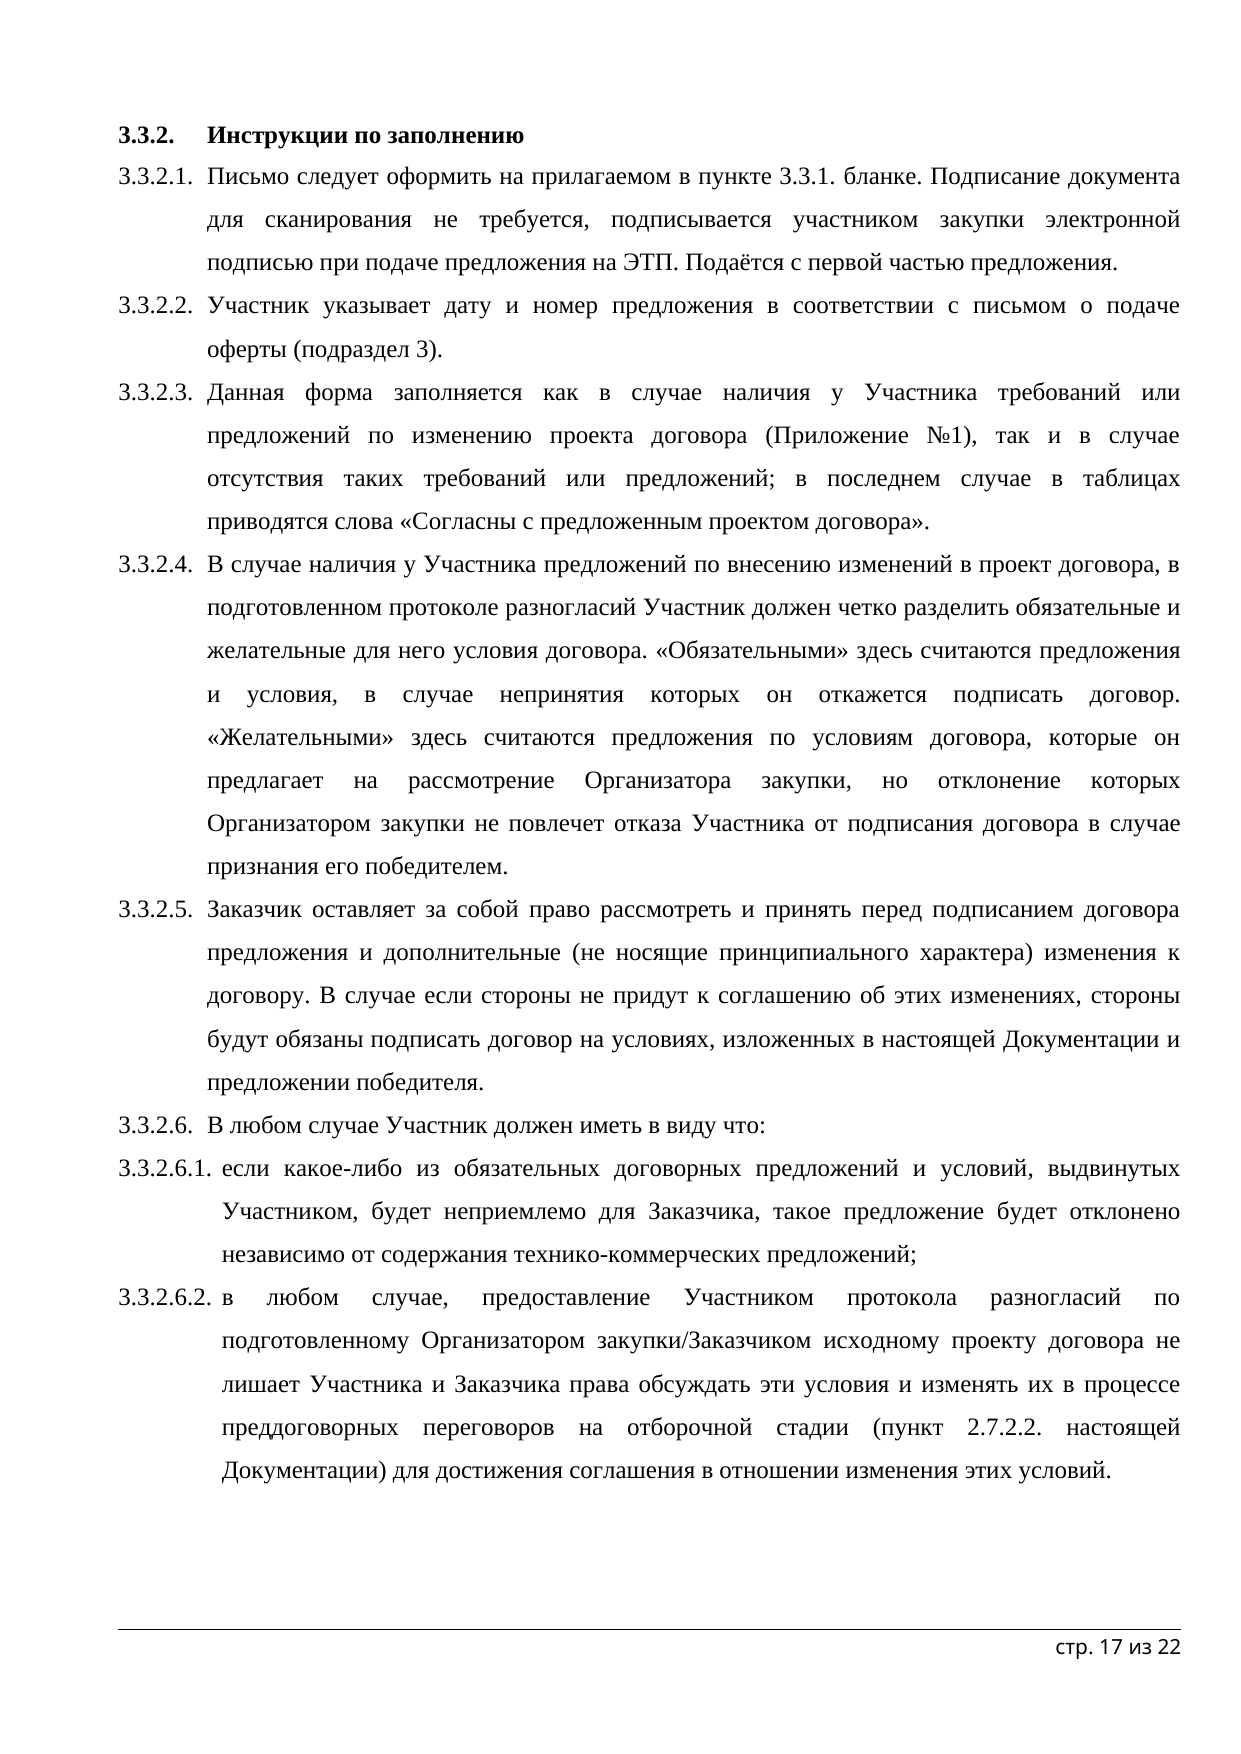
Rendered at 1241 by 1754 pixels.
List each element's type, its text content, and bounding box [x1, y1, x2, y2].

list в любом случае, предоставление Участником протокола разногласий по подготовленному Организатором закупки/Заказчиком исходному проекту договора не лишает Участника и Заказчика права обсуждать эти условия и изменять их в процессе преддоговорных переговоров на отборочной стадии (пункт 2.7.2.2. настоящей Документации) для достижения соглашения в отношении изменения этих условий. [118, 1282, 1181, 1484]
list Письмо следует оформить на прилагаемом в пункте 3.3.1. бланке. Подписание документа для сканирования не требуется, подписывается участником закупки электронной подписью при подаче предложения на ЭТП. Подаётся с первой частью предложения. [118, 161, 1181, 276]
list В любом случае Участник должен иметь в виду что: [118, 1110, 1181, 1139]
list Инструкции по заполнению [118, 120, 1181, 149]
list Участник указывает дату и номер предложения в соответствии с письмом о подаче оферты (подраздел 3). [118, 291, 1181, 362]
list Данная форма заполняется как в случае наличия у Участника требований или предложений по изменению проекта договора (Приложение №1), так и в случае отсутствия таких требований или предложений; в последнем случае в таблицах приводятся слова «Согласны с предложенным проектом договора». [118, 377, 1181, 535]
list В случае наличия у Участника предложений по внесению изменений в проект договора, в подготовленном протоколе разногласий Участник должен четко разделить обязательные и желательные для него условия договора. «Обязательными» здесь считаются предложения и условия, в случае непринятия которых он откажется подписать договор. «Желательными» здесь считаются предложения по условиям договора, которые он предлагает на рассмотрение Организатора закупки, но отклонение которых Организатором закупки не повлечет отказа Участника от подписания договора в случае признания его победителем. [118, 549, 1181, 880]
list Заказчик оставляет за собой право рассмотреть и принять перед подписанием договора предложения и дополнительные (не носящие принципиального характера) изменения к договору. В случае если стороны не придут к соглашению об этих изменениях, стороны будут обязаны подписать договор на условиях, изложенных в настоящей Документации и предложении победителя. [118, 894, 1181, 1096]
list если какое-либо из обязательных договорных предложений и условий, выдвинутых Участником, будет неприемлемо для Заказчика, такое предложение будет отклонено независимо от содержания технико-коммерческих предложений; [118, 1153, 1181, 1268]
